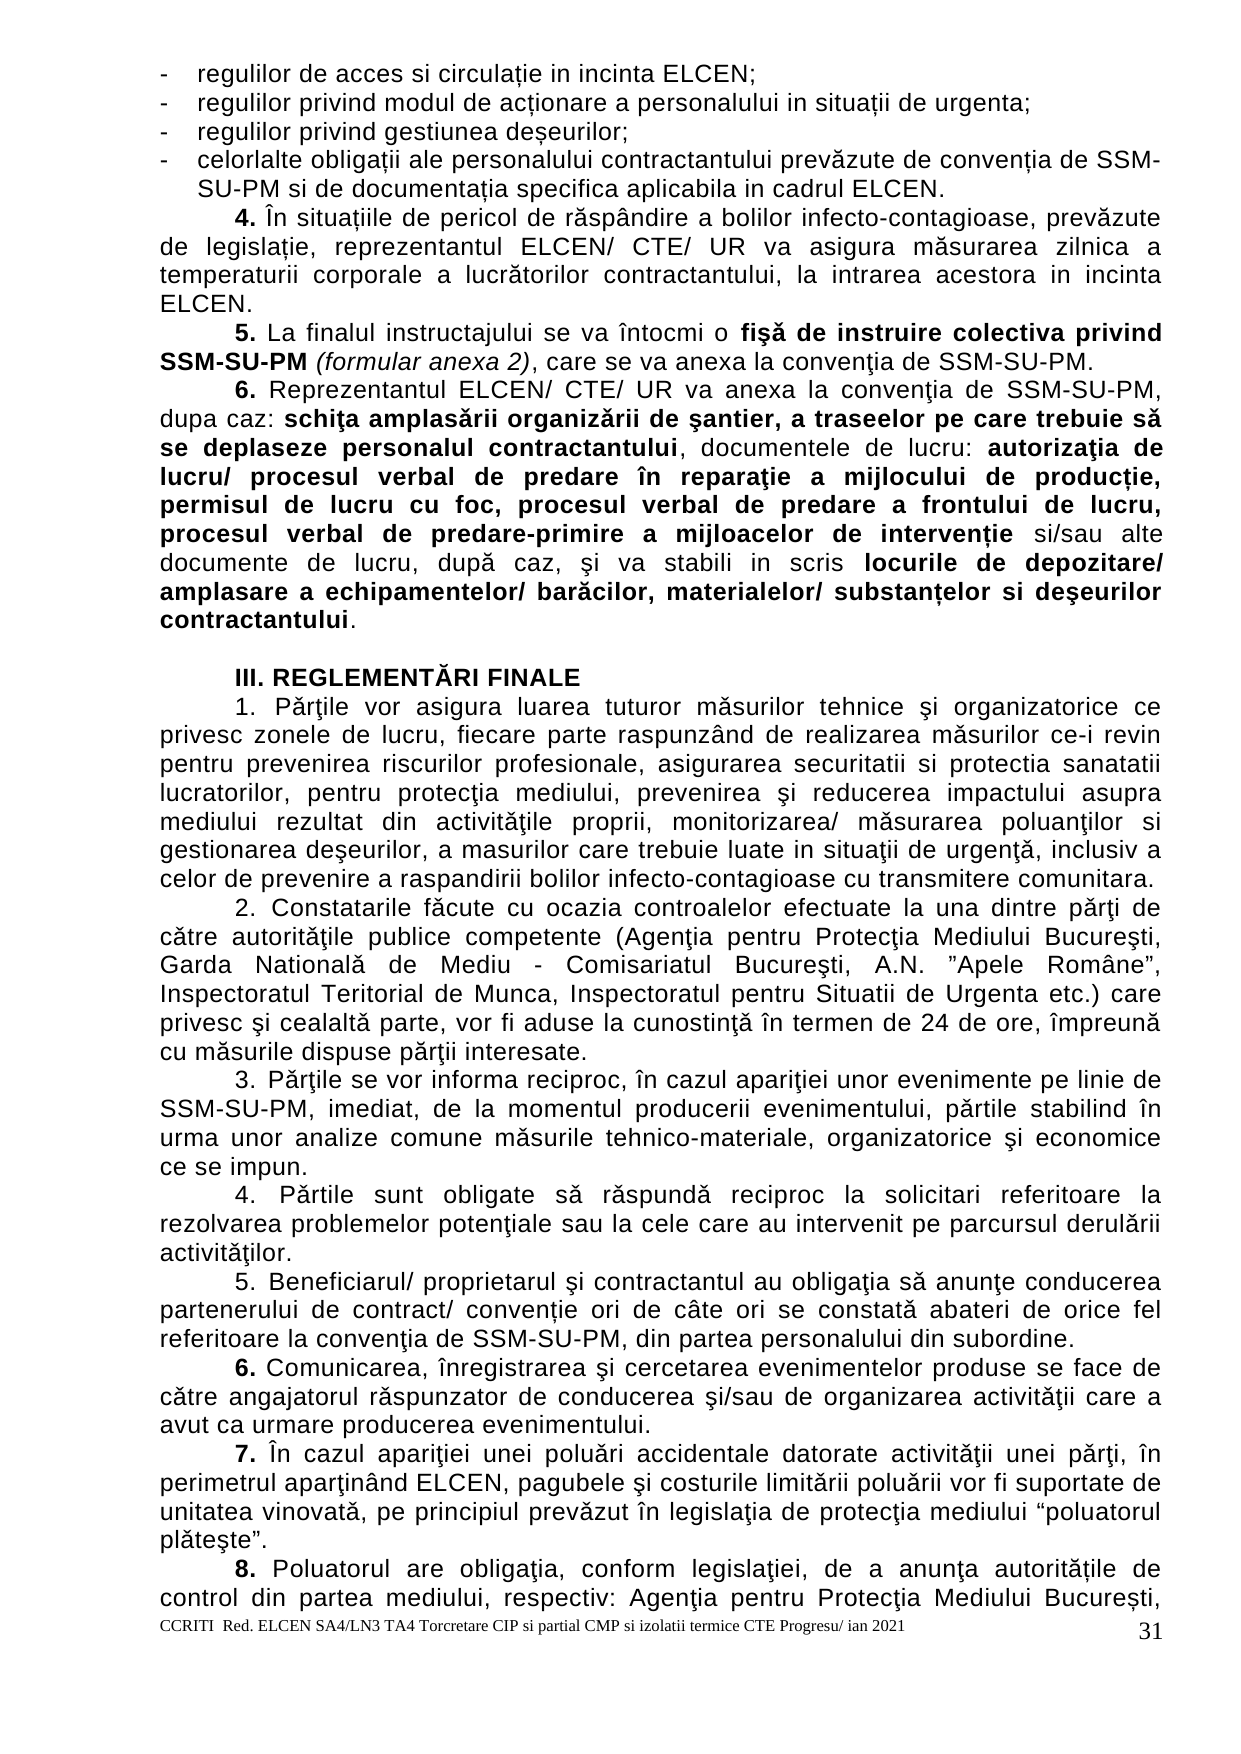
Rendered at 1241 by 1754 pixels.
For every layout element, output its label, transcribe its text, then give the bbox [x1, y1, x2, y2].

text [159, 1554, 1163, 1612]
text 7. În cazul apariţiei unei poluǎri accidentale datorate activitǎţii unei pǎrţi, în perimetrul aparţinând ELCEN, pagubele şi costurile limitǎrii poluǎrii vor fi suportate de unitatea vinovatǎ, pe principiul prevǎzut în legislaţia de protecţia mediului “poluatorul plǎteşte”. [159, 1439, 1163, 1554]
list Beneficiarul/ proprietarul şi contractantul au obligaţia sǎ anunţe conducerea partenerului de contract/ convenție ori de câte ori se constatǎ abateri de orice fel referitoare la convenţia de SSM-SU-PM, din partea personalului din subordine. [159, 1267, 1163, 1353]
text 6. Reprezentantul ELCEN/ CTE/ UR va anexa la convenţia de SSM-SU-PM, dupa caz: schiţa amplasǎrii organizǎrii de şantier, a traseelor pe care trebuie sǎ se deplaseze personalul contractantului, documentele de lucru: autorizaţia de lucru/ procesul verbal de predare în reparaţie a mijlocului de producție, permisul de lucru cu foc, procesul verbal de predare a frontului de lucru, procesul verbal de predare-primire a mijloacelor de intervenție si/sau alte documente de lucru, după caz, şi va stabili in scris locurile de depozitare/ amplasare a echipamentelor/ barăcilor, materialelor/ substanțelor si deşeurilor contractantului. [159, 375, 1163, 634]
list Pǎrtile sunt obligate sǎ rǎspundǎ reciproc la solicitari referitoare la rezolvarea problemelor potenţiale sau la cele care au intervenit pe parcursul derulǎrii activitǎţilor. [159, 1180, 1163, 1267]
text III. REGLEMENTĂRI FINALE [159, 663, 1163, 692]
list regulilor privind modul de acționare a personalului in situații de urgenta; [159, 88, 1163, 117]
list Constatarile fǎcute cu ocazia controalelor efectuate la una dintre pǎrţi de cǎtre autoritǎţile publice competente (Agenţia pentru Protecţia Mediului Bucureşti, Garda Nationalǎ de Mediu - Comisariatul Bucureşti, A.N. ”Apele Române”, Inspectoratul Teritorial de Munca, Inspectoratul pentru Situatii de Urgenta etc.) care privesc şi cealaltǎ parte, vor fi aduse la cunostinţǎ în termen de 24 de ore, împreună cu măsurile dispuse părţii interesate. [159, 893, 1163, 1065]
list regulilor privind gestiunea deșeurilor; [159, 117, 1163, 145]
text 6. Comunicarea, înregistrarea şi cercetarea evenimentelor produse se face de cǎtre angajatorul rǎspunzator de conducerea şi/sau de organizarea activitǎţii care a avut ca urmare producerea evenimentului. [159, 1353, 1163, 1439]
text 5. La finalul instructajului se va întocmi o fişǎ de instruire colectiva privind SSM-SU-PM (formular anexa 2), care se va anexa la convenţia de SSM-SU-PM. [159, 318, 1163, 375]
list celorlalte obligații ale personalului contractantului prevăzute de convenția de SSM-SU-PM si de documentația specifica aplicabila in cadrul ELCEN. [159, 145, 1163, 203]
list Pǎrţile vor asigura luarea tuturor mǎsurilor tehnice şi organizatorice ce privesc zonele de lucru, fiecare parte raspunzând de realizarea mǎsurilor ce-i revin pentru prevenirea riscurilor profesionale, asigurarea securitatii si protectia sanatatii lucratorilor, pentru protecţia mediului, prevenirea şi reducerea impactului asupra mediului rezultat din activitǎţile proprii, monitorizarea/ mǎsurarea poluanţilor si gestionarea deşeurilor, a masurilor care trebuie luate in situaţii de urgenţǎ, inclusiv a celor de prevenire a raspandirii bolilor infecto-contagioase cu transmitere comunitara. [159, 692, 1163, 893]
text 4. În situațiile de pericol de răspândire a bolilor infecto-contagioase, prevăzute de legislație, reprezentantul ELCEN/ CTE/ UR va asigura măsurarea zilnica a temperaturii corporale a lucrătorilor contractantului, la intrarea acestora in incinta ELCEN. [159, 203, 1163, 318]
list Pǎrţile se vor informa reciproc, în cazul apariţiei unor evenimente pe linie de SSM-SU-PM, imediat, de la momentul producerii evenimentului, pǎrtile stabilind în urma unor analize comune mǎsurile tehnico-materiale, organizatorice şi economice ce se impun. [159, 1065, 1163, 1180]
list regulilor de acces si circulație in incinta ELCEN; [159, 59, 1163, 88]
